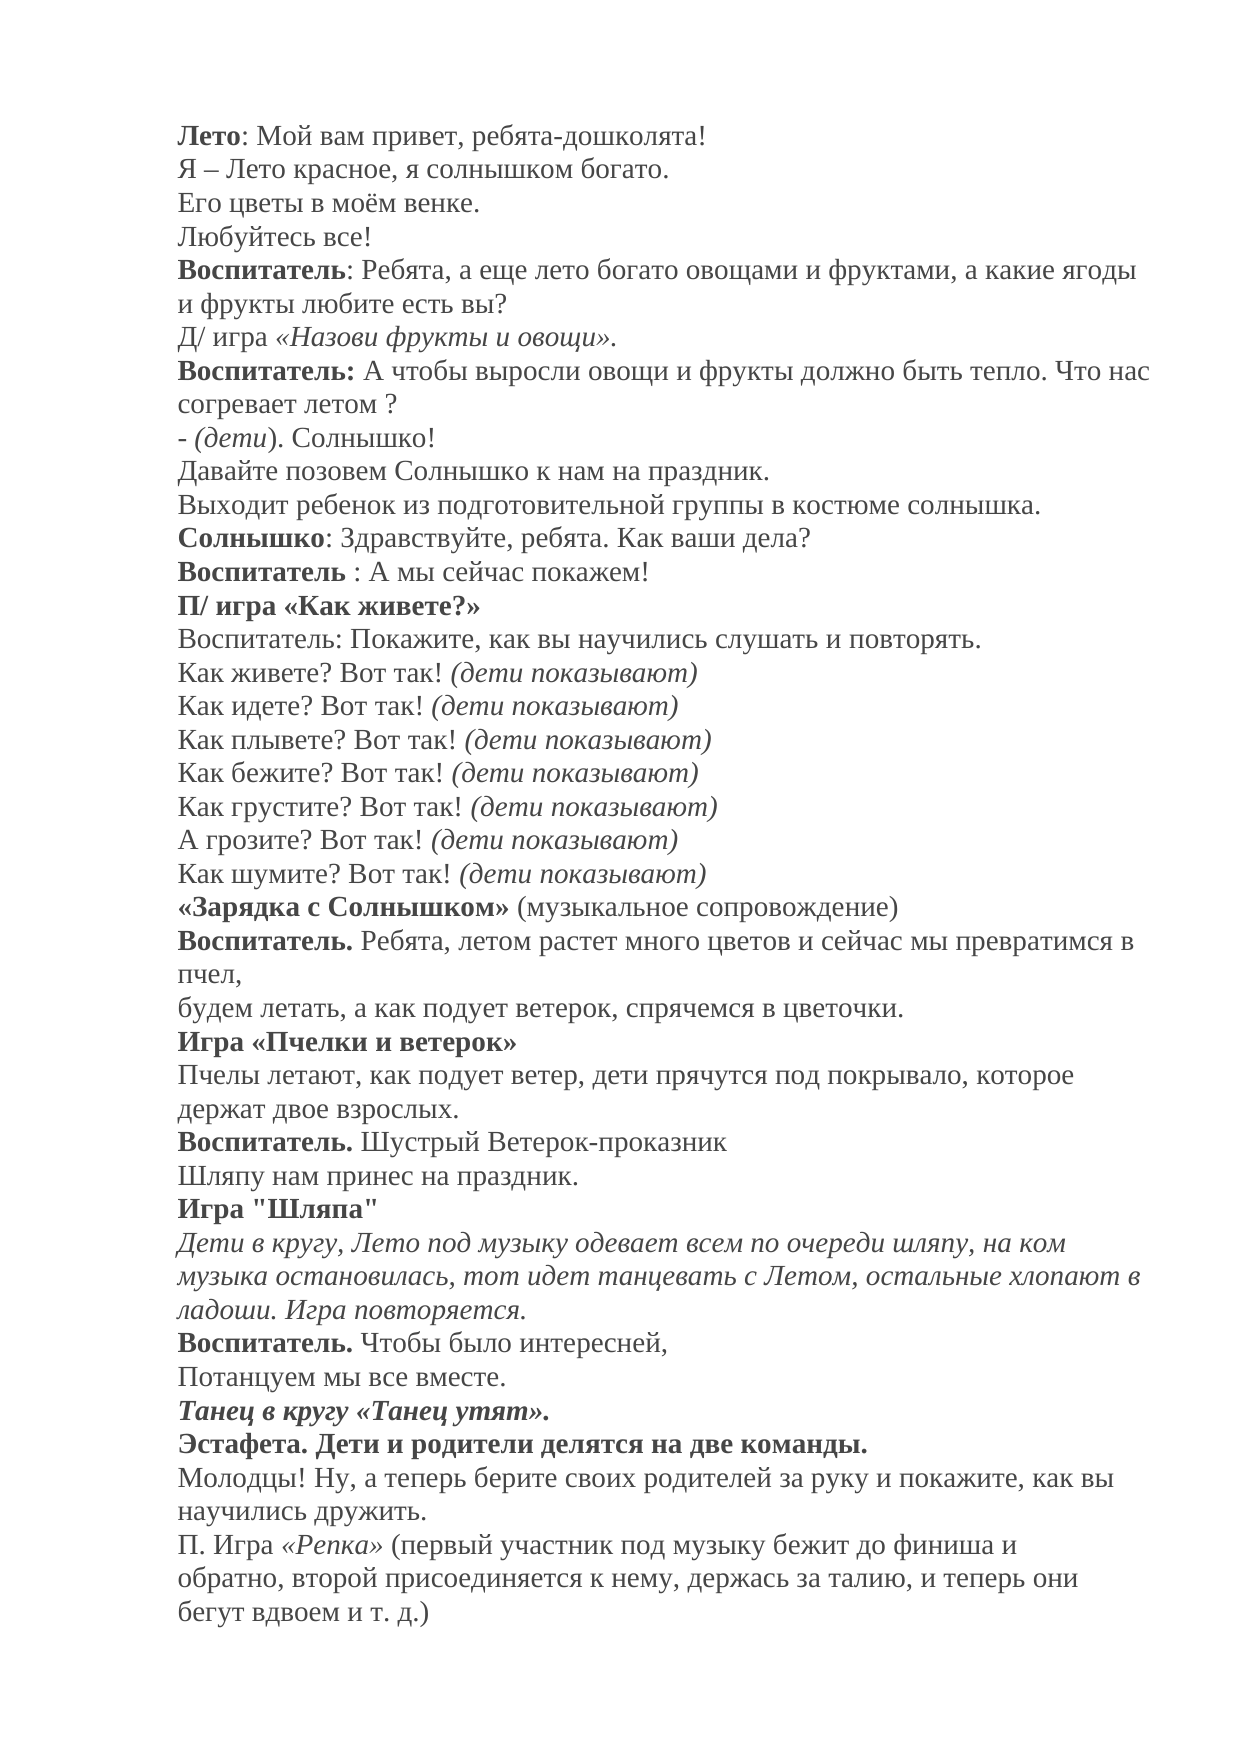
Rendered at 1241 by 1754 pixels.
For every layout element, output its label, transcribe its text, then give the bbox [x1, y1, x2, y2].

text Как шумите? Вот так! (дети показывают) [177, 856, 1152, 889]
text Выходит ребенок из подготовительной группы в костюме солнышка. [177, 487, 1152, 521]
text Давайте позовем Солнышко к нам на праздник. [177, 453, 1152, 487]
text П. Игра «Репка» (первый участник под музыку бежит до финиша и обратно, второй присоединяется к нему, держась за талию, и теперь они бегут вдвоем и т. д.) [177, 1527, 1152, 1627]
text Солнышко: Здравствуйте, ребята. Как ваши дела? [177, 521, 1152, 554]
text «Зарядка с Солнышком» (музыкальное сопровождение) [177, 889, 1152, 923]
text Молодцы! Ну, а теперь берите своих родителей за руку и покажите, как вы научились дружить. [177, 1460, 1152, 1527]
text Игра "Шляпа" Дети в кругу, Лето под музыку одевает всем по очереди шляпу, на ком музыка остановилась, тот идет танцевать с Летом, остальные хлопают в ладоши. Игра повторяется. [177, 1191, 1152, 1326]
text Воспитатель: Покажите, как вы научились слушать и повторять. [177, 621, 1152, 655]
text Воспитатель : А мы сейчас покажем! [177, 554, 1152, 588]
text Лето: Мой вам привет, ребята-дошколята! [177, 118, 1152, 152]
text Воспитатель. Чтобы было интересней, Потанцуем мы все вместе. [177, 1326, 1152, 1393]
text Воспитатель: Ребята, а еще лето богато овощами и фруктами, а какие ягоды и фрукты любите есть вы? [177, 252, 1152, 319]
text Танец в кругу «Танец утят». [177, 1393, 1152, 1426]
text Я – Лето красное, я солнышком богато. [177, 152, 1152, 185]
text - (дети). Солнышко! [177, 420, 1152, 453]
text Как бежите? Вот так! (дети показывают) [177, 755, 1152, 789]
text Воспитатель: А чтобы выросли овощи и фрукты должно быть тепло. Что нас согревает летом ? [177, 353, 1152, 420]
text Воспитатель. Шустрый Ветерок-проказник Шляпу нам принес на праздник. [177, 1124, 1152, 1191]
text Как грустите? Вот так! (дети показывают) [177, 789, 1152, 822]
text Воспитатель. Ребята, летом растет много цветов и сейчас мы превратимся в пчел, будем летать, а как подует ветерок, спрячемся в цветочки. [177, 923, 1152, 1024]
text Как идете? Вот так! (дети показывают) [177, 688, 1152, 722]
text Любуйтесь все! [177, 219, 1152, 252]
text Как плывете? Вот так! (дети показывают) [177, 722, 1152, 755]
text Как живете? Вот так! (дети показывают) [177, 655, 1152, 688]
text Его цветы в моём венке. [177, 185, 1152, 219]
text Игра «Пчелки и ветерок» [177, 1024, 1152, 1057]
text Д/ игра «Назови фрукты и овощи». [177, 319, 1152, 353]
text Пчелы летают, как подует ветер, дети прячутся под покрывало, которое держат двое взрослых. [177, 1057, 1152, 1124]
text П/ игра «Как живете?» [177, 588, 1152, 621]
text Эстафета. Дети и родители делятся на две команды. [177, 1426, 1152, 1460]
text А грозите? Вот так! (дети показывают) [177, 822, 1152, 856]
